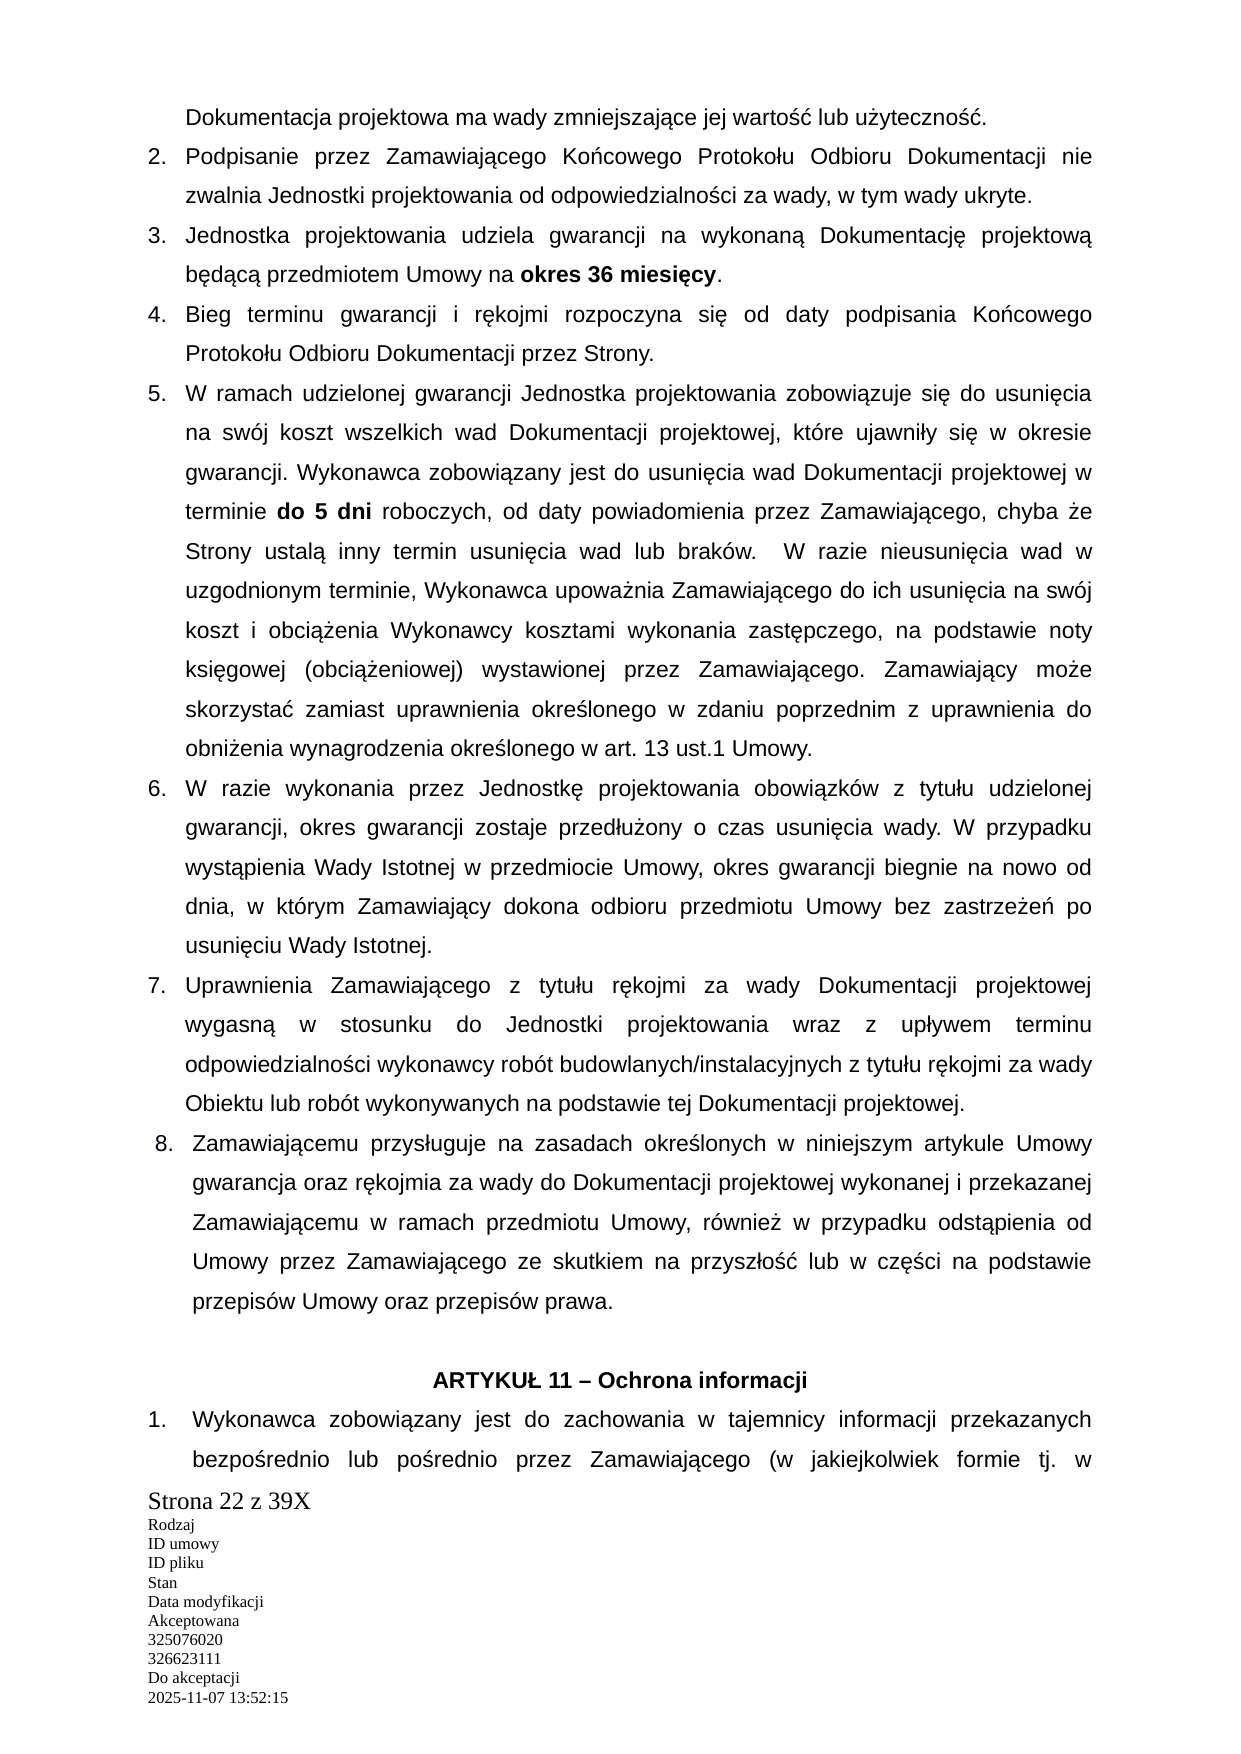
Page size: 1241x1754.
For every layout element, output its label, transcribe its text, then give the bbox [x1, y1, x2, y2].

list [148, 1406, 1093, 1472]
list Uprawnienia Zamawiającego z tytułu rękojmi za wady Dokumentacji projektowej wygasną w stosunku do Jednostki projektowania wraz z upływem terminu odpowiedzialności wykonawcy robót budowlanych/instalacyjnych z tytułu rękojmi za wady Obiektu lub robót wykonywanych na podstawie tej Dokumentacji projektowej. [147, 972, 1093, 1117]
list W razie wykonania przez Jednostkę projektowania obowiązków z tytułu udzielonej gwarancji, okres gwarancji zostaje przedłużony o czas usunięcia wady. W przypadku wystąpienia Wady Istotnej w przedmiocie Umowy, okres gwarancji biegnie na nowo od dnia, w którym Zamawiający dokona odbioru przedmiotu Umowy bez zastrzeżeń po usunięciu Wady Istotnej. [148, 774, 1093, 959]
text ARTYKUŁ 11 – Ochrona informacji [148, 1367, 1093, 1393]
list Jednostka projektowania udziela gwarancji na wykonaną Dokumentację projektową będącą przedmiotem Umowy na okres 36 miesięcy. [148, 222, 1093, 288]
list Zamawiającemu przysługuje na zasadach określonych w niniejszym artykule Umowy gwarancja oraz rękojmia za wady do Dokumentacji projektowej wykonanej i przekazanej Zamawiającemu w ramach przedmiotu Umowy, również w przypadku odstąpienia od Umowy przez Zamawiającego ze skutkiem na przyszłość lub w części na podstawie przepisów Umowy oraz przepisów prawa. [154, 1130, 1093, 1314]
list Bieg terminu gwarancji i rękojmi rozpoczyna się od daty podpisania Końcowego Protokołu Odbioru Dokumentacji przez Strony. [148, 301, 1093, 367]
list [148, 103, 1093, 130]
list Podpisanie przez Zamawiającego Końcowego Protokołu Odbioru Dokumentacji nie zwalnia Jednostki projektowania od odpowiedzialności za wady, w tym wady ukryte. [148, 143, 1093, 209]
list W ramach udzielonej gwarancji Jednostka projektowania zobowiązuje się do usunięcia na swój koszt wszelkich wad Dokumentacji projektowej, które ujawniły się w okresie gwarancji. Wykonawca zobowiązany jest do usunięcia wad Dokumentacji projektowej w terminie do 5 dni roboczych, od daty powiadomienia przez Zamawiającego, chyba że Strony ustalą inny termin usunięcia wad lub braków. W razie nieusunięcia wad w uzgodnionym terminie, Wykonawca upoważnia Zamawiającego do ich usunięcia na swój koszt i obciążenia Wykonawcy kosztami wykonania zastępczego, na podstawie noty księgowej (obciążeniowej) wystawionej przez Zamawiającego. Zamawiający może skorzystać zamiast uprawnienia określonego w zdaniu poprzednim z uprawnienia do obniżenia wynagrodzenia określonego w art. 13 ust.1 Umowy. [148, 380, 1093, 761]
